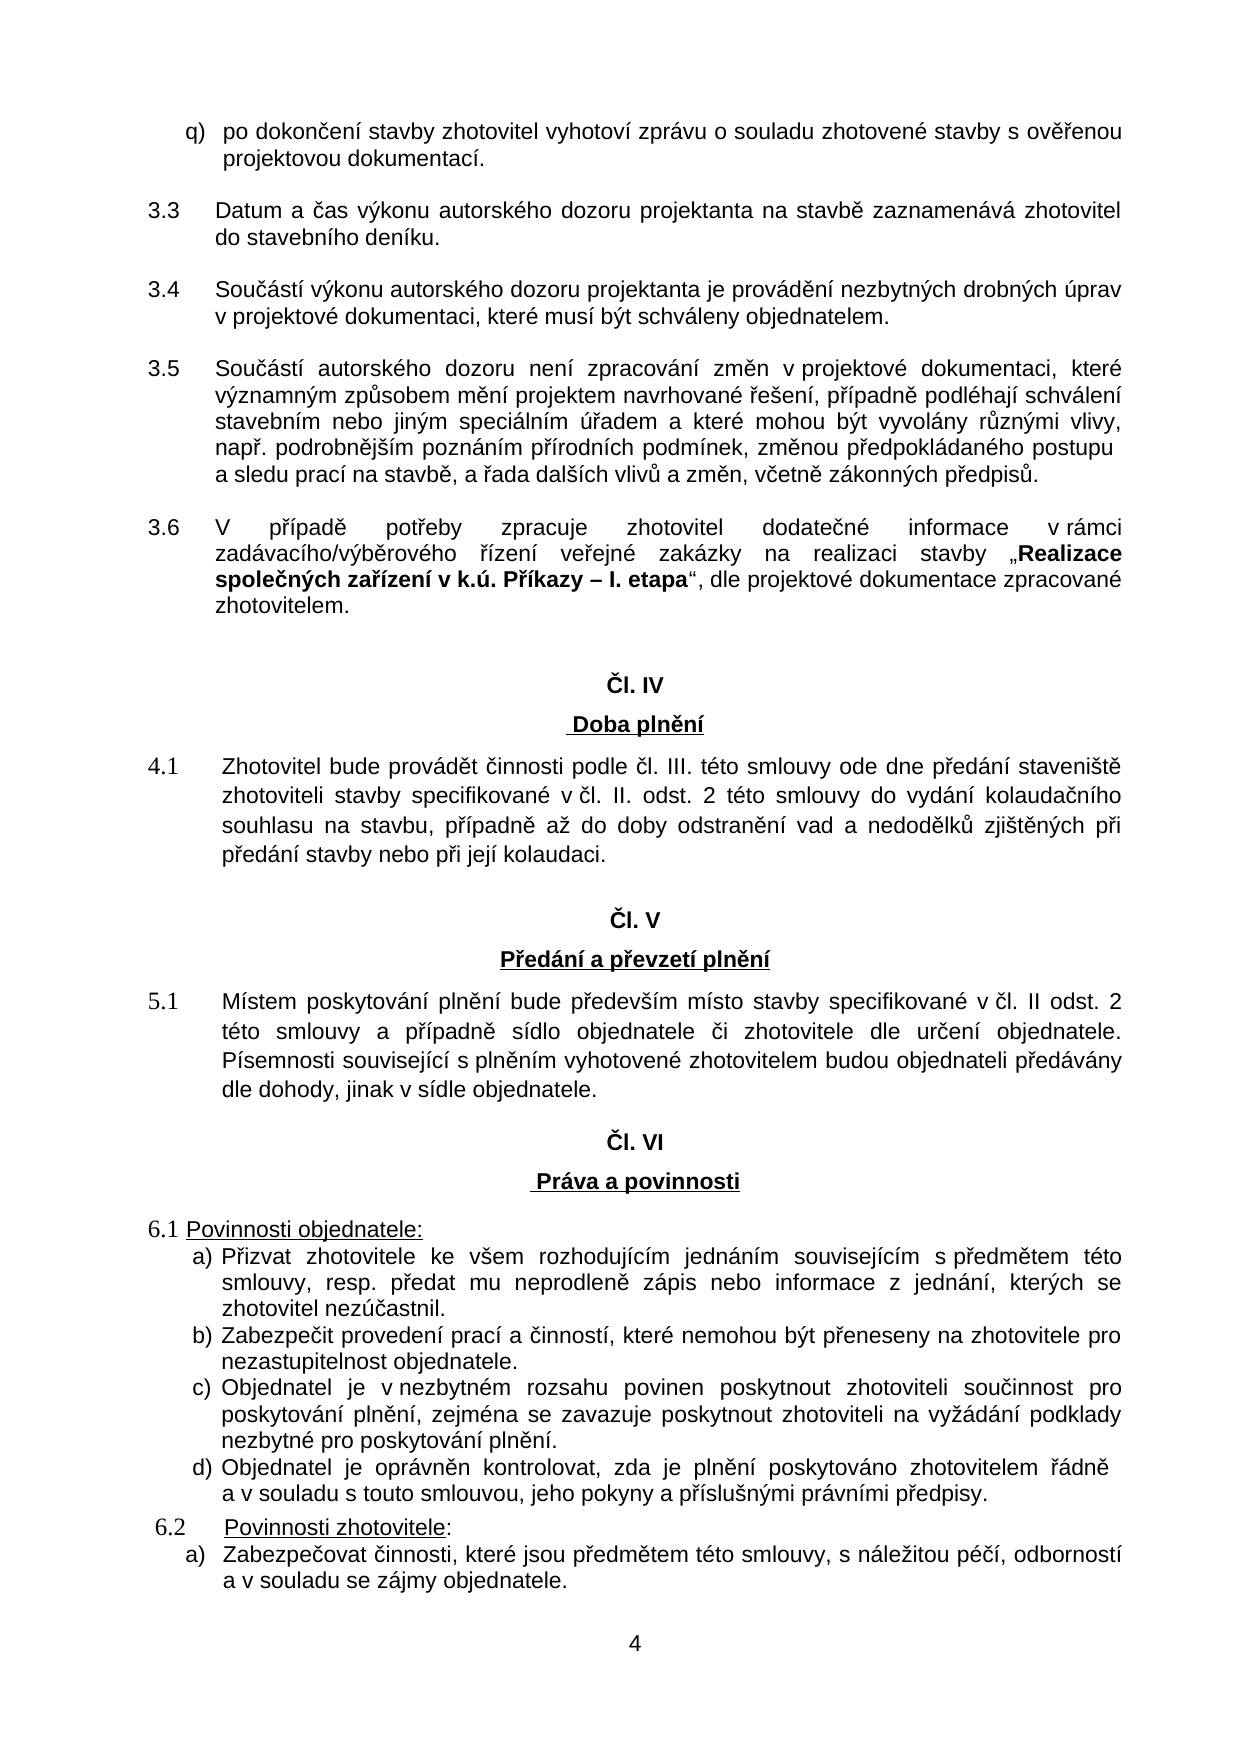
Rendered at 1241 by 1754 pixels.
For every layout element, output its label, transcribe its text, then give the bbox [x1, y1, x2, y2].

list Zhotovitel bude provádět činnosti podle čl. III. této smlouvy ode dne předání staveniště zhotoviteli stavby specifikované v čl. II. odst. 2 této smlouvy do vydání kolaudačního souhlasu na stavbu, případně až do doby odstranění vad a nedodělků zjištěných při předání stavby nebo při její kolaudaci. [148, 751, 1122, 867]
subtitle Doba plnění [148, 711, 1122, 737]
subtitle Čl. VI [148, 1129, 1122, 1155]
list Datum a čas výkonu autorského dozoru projektanta na stavbě zaznamenává zhotovitel do stavebního deníku. [148, 197, 1122, 250]
list Součástí výkonu autorského dozoru projektanta je provádění nezbytných drobných úprav v projektové dokumentaci, které musí být schváleny objednatelem. [148, 276, 1122, 329]
list Přizvat zhotovitele ke všem rozhodujícím jednáním souvisejícím s předmětem této smlouvy, resp. předat mu neprodleně zápis nebo informace z jednání, kterých se zhotovitel nezúčastnil. [192, 1243, 1122, 1322]
subtitle Čl. V [148, 907, 1122, 933]
list Zabezpečit provedení prací a činností, které nemohou být přeneseny na zhotovitele pro nezastupitelnost objednatele. [192, 1322, 1122, 1374]
list Místem poskytování plnění bude především místo stavby specifikované v čl. II odst. 2 této smlouvy a případně sídlo objednatele či zhotovitele dle určení objednatele. Písemnosti související s plněním vyhotovené zhotovitelem budou objednateli předávány dle dohody, jinak v sídle objednatele. [148, 986, 1122, 1102]
list Objednatel je oprávněn kontrolovat, zda je plnění poskytováno zhotovitelem řádně a v souladu s touto smlouvou, jeho pokyny a příslušnými právními předpisy. [192, 1453, 1122, 1506]
list V případě potřeby zpracuje zhotovitel dodatečné informace v rámci zadávacího/výběrového řízení veřejné zakázky na realizaci stavby „Realizace společných zařízení v k.ú. Příkazy – I. etapa“, dle projektové dokumentace zpracované zhotovitelem. [148, 513, 1122, 619]
list Zabezpečovat činnosti, které jsou předmětem této smlouvy, s náležitou péčí, odborností a v souladu se zájmy objednatele. [185, 1541, 1122, 1594]
list Součástí autorského dozoru není zpracování změn v projektové dokumentaci, které významným způsobem mění projektem navrhované řešení, případně podléhají schválení stavebním nebo jiným speciálním úřadem a které mohou být vyvolány různými vlivy, např. podrobnějším poznáním přírodních podmínek, změnou předpokládaného postupu a sledu prací na stavbě, a řada dalších vlivů a změn, včetně zákonných předpisů. [148, 355, 1122, 487]
list Objednatel je v nezbytném rozsahu povinen poskytnout zhotoviteli součinnost pro poskytování plnění, zejména se zavazuje poskytnout zhotoviteli na vyžádání podklady nezbytné pro poskytování plnění. [192, 1374, 1122, 1453]
list Povinnosti objednatele: [148, 1214, 1122, 1243]
list Povinnosti zhotovitele: [154, 1512, 1122, 1541]
subtitle Práva a povinnosti [148, 1168, 1122, 1194]
subtitle Čl. IV [148, 672, 1122, 698]
list po dokončení stavby zhotovitel vyhotoví zprávu o souladu zhotovené stavby s ověřenou projektovou dokumentací. [185, 118, 1122, 171]
subtitle Předání a převzetí plnění [148, 946, 1122, 972]
